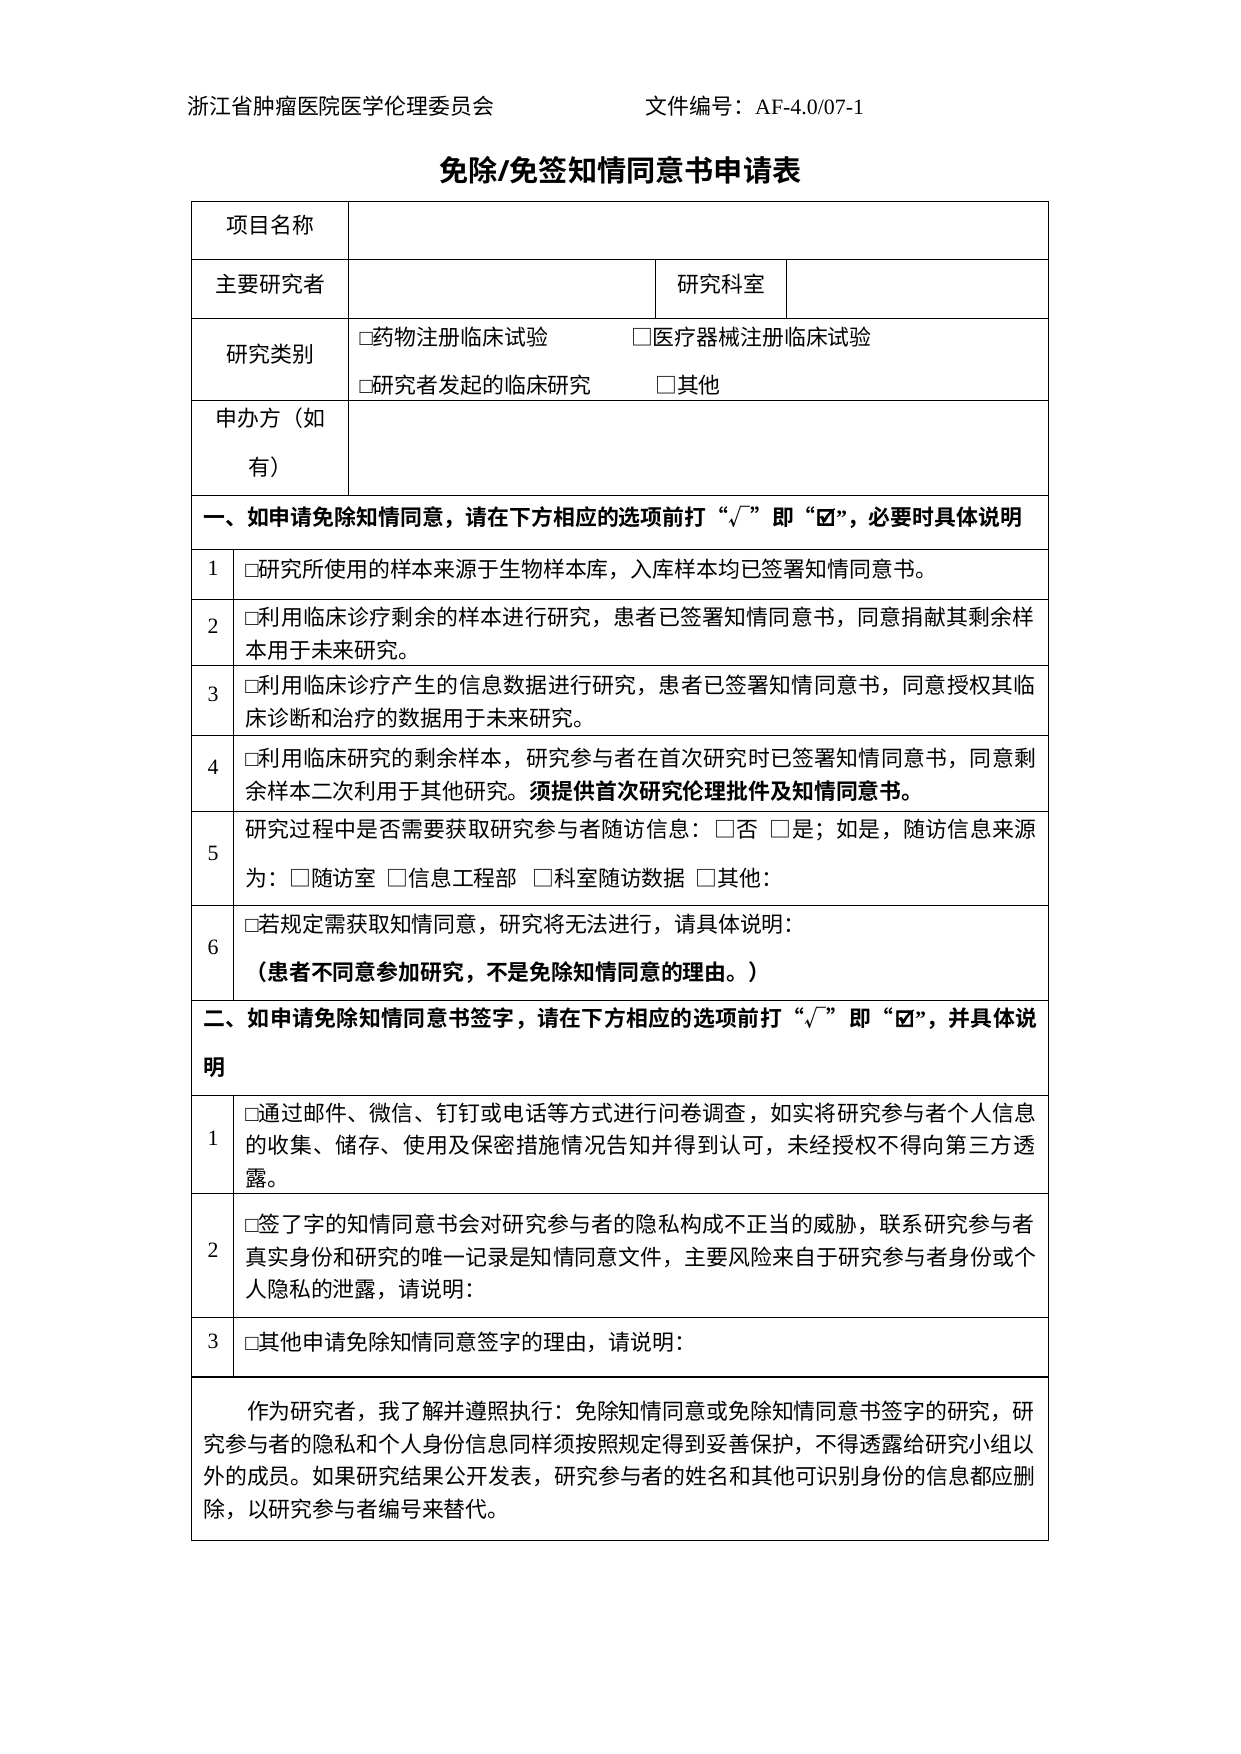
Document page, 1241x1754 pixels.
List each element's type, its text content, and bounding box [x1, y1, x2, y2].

table_cell 4 [192, 736, 233, 811]
table_header 项目名称 [192, 202, 348, 259]
table_cell 研究科室 [656, 260, 786, 318]
table_cell □通过邮件、微信、钉钉或电话等方式进行问卷调查，如实将研究参与者个人信息的收集、储存、使用及保密措施情况告知并得到认可，未经授权不得向第三方透露。 [234, 1096, 1048, 1193]
table_cell 申办方（如有） [192, 401, 348, 495]
table_cell 研究过程中是否需要获取研究参与者随访信息：□否 □是；如是，随访信息来源为：□随访室 □信息工程部 □科室随访数据 □其他： [234, 812, 1048, 905]
table_cell □研究所使用的样本来源于生物样本库，入库样本均已签署知情同意书。 [234, 550, 1048, 599]
table_cell □若规定需获取知情同意，研究将无法进行，请具体说明： （患者不同意参加研究，不是免除知情同意的理由。） [234, 906, 1048, 1000]
table_cell 主要研究者 [192, 260, 348, 318]
table_cell □签了字的知情同意书会对研究参与者的隐私构成不正当的威胁，联系研究参与者真实身份和研究的唯一记录是知情同意文件，主要风险来自于研究参与者身份或个人隐私的泄露，请说明： [234, 1194, 1048, 1317]
table_cell □利用临床研究的剩余样本，研究参与者在首次研究时已签署知情同意书，同意剩余样本二次利用于其他研究。须提供首次研究伦理批件及知情同意书。 [234, 736, 1048, 811]
table_cell 1 [192, 1096, 233, 1193]
table_cell □其他申请免除知情同意签字的理由，请说明： [234, 1318, 1048, 1376]
table_cell 3 [192, 1318, 233, 1376]
table_cell 作为研究者，我了解并遵照执行：免除知情同意或免除知情同意书签字的研究，研究参与者的隐私和个人身份信息同样须按照规定得到妥善保护，不得透露给研究小组以外的成员。如果研究结果公开发表，研究参与者的姓名和其他可识别身份的信息都应删除，以研究参与者编号来替代。 [192, 1378, 1048, 1540]
table_cell [349, 260, 655, 318]
table_cell 1 [192, 550, 233, 599]
table_cell 研究类别 [192, 319, 348, 400]
table_cell 6 [192, 906, 233, 1000]
table_cell □利用临床诊疗产生的信息数据进行研究，患者已签署知情同意书，同意授权其临床诊断和治疗的数据用于未来研究。 [234, 666, 1048, 735]
text 免除/免签知情同意书申请表 [187, 136, 1053, 201]
table_cell [349, 401, 1048, 495]
table_cell □药物注册临床试验 □医疗器械注册临床试验 □研究者发起的临床研究 □其他 [349, 319, 1048, 400]
table_cell □利用临床诊疗剩余的样本进行研究，患者已签署知情同意书，同意捐献其剩余样本用于未来研究。 [234, 600, 1048, 665]
table_cell 2 [192, 600, 233, 665]
table_header [349, 202, 1048, 259]
table_cell [787, 260, 1048, 318]
table_cell 3 [192, 666, 233, 735]
table_cell 二、如申请免除知情同意书签字，请在下方相应的选项前打“√”即“”，并具体说明 [192, 1001, 1048, 1094]
table_cell 2 [192, 1194, 233, 1317]
table_cell 5 [192, 812, 233, 905]
table_cell 一、如申请免除知情同意，请在下方相应的选项前打“√”即“”，必要时具体说明 [192, 496, 1048, 548]
